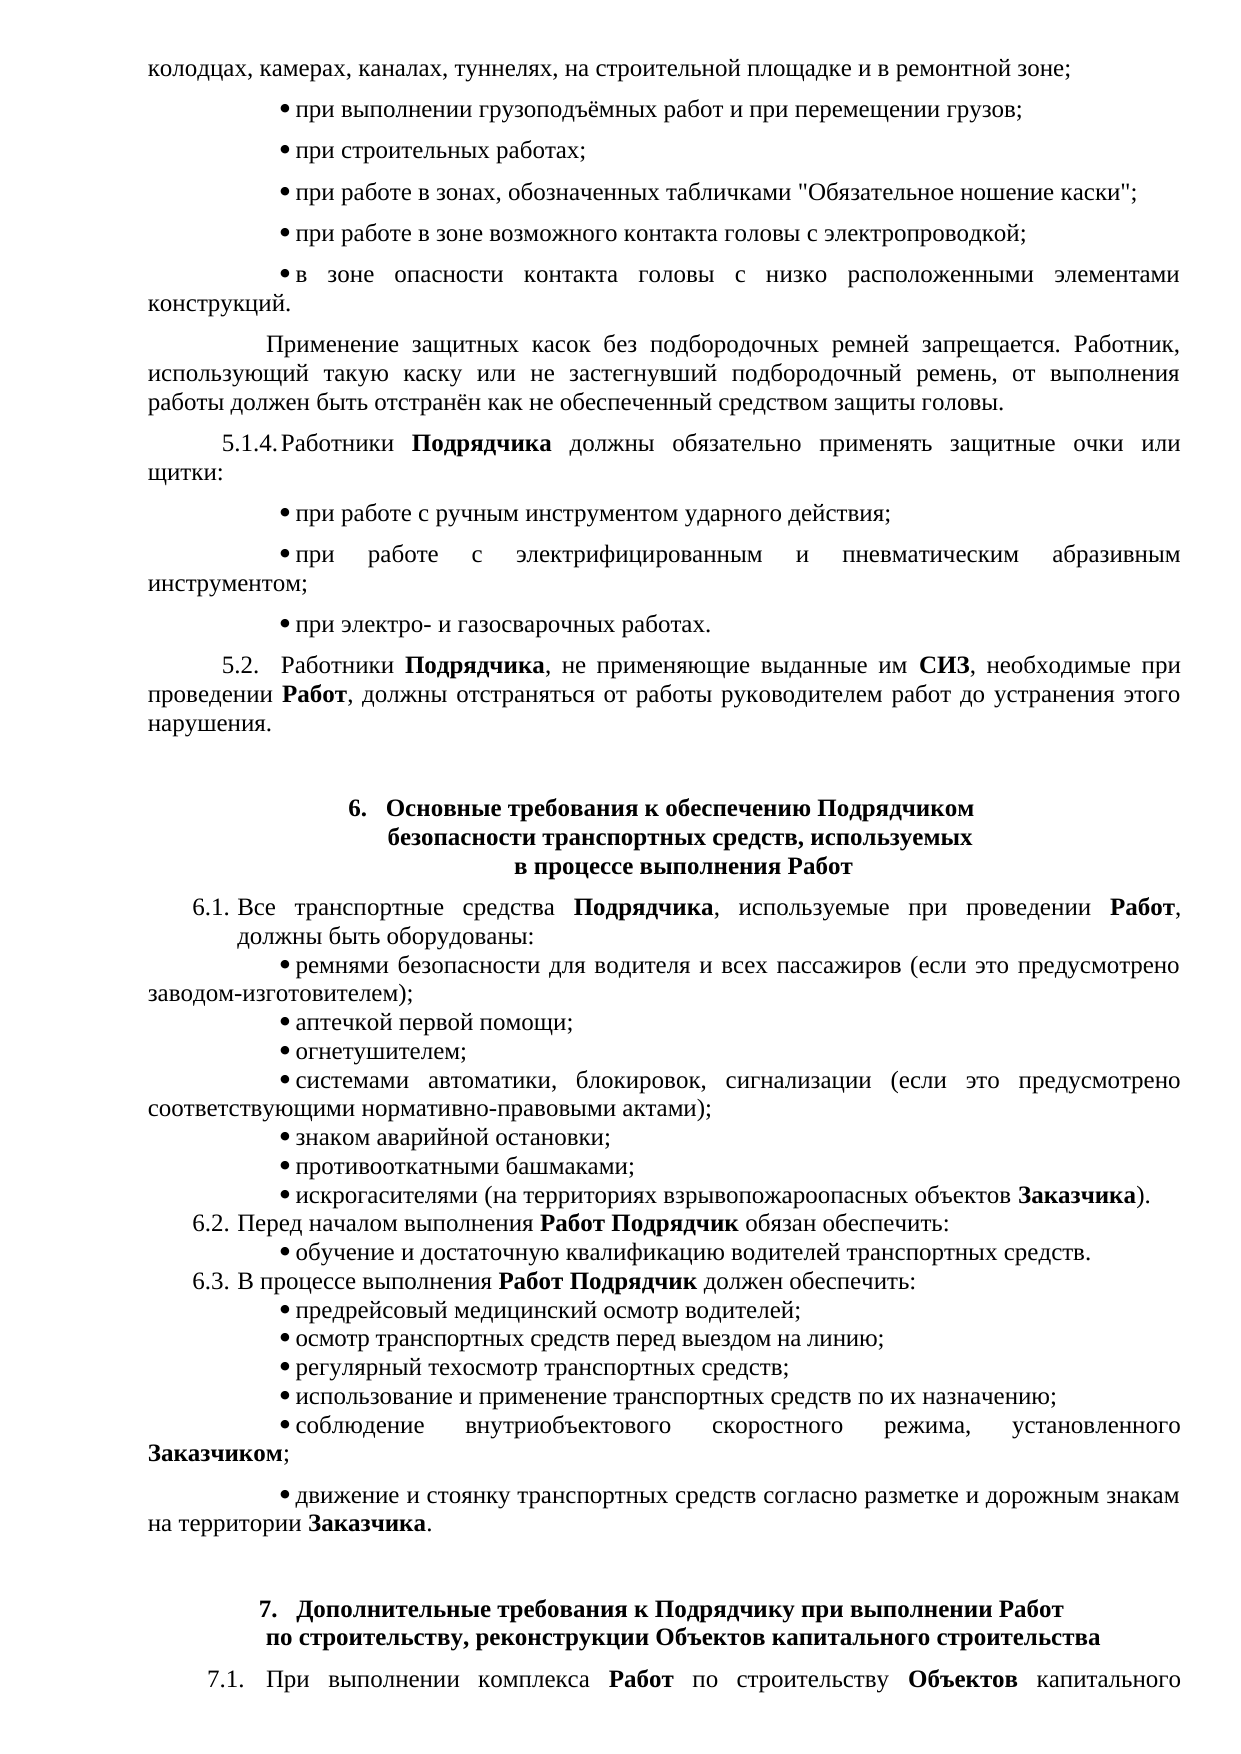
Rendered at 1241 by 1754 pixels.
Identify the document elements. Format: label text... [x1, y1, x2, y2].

list ремнями безопасности для водителя и всех пассажиров (если это предусмотрено заводом-изготовителем); [148, 950, 1181, 1007]
list при работе в зоне возможного контакта головы с электропроводкой; [148, 218, 1181, 247]
list движение и стоянку транспортных средств согласно разметке и дорожным знакам на территории Заказчика. [148, 1480, 1181, 1537]
list Работники Подрядчика должны обязательно применять защитные очки или щитки: [148, 428, 1181, 486]
list при электро- и газосварочных работах. [148, 609, 1181, 638]
list при строительных работах; [148, 136, 1181, 164]
list огнетушителем; [148, 1036, 1181, 1065]
list системами автоматики, блокировок, сигнализации (если это предусмотрено соответствующими нормативно-правовыми актами); [148, 1065, 1181, 1122]
list при работе в зонах, обозначенных табличками "Обязательное ношение каски"; [148, 177, 1181, 206]
list предрейсовый медицинский осмотр водителей; [148, 1295, 1181, 1323]
list обучение и достаточную квалификацию водителей транспортных средств. [281, 1237, 1181, 1266]
list Основные требования к обеспечению Подрядчиком безопасности транспортных средств, используемых в процессе выполнения Работ [148, 793, 1181, 880]
list знаком аварийной остановки; [148, 1122, 1181, 1151]
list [148, 53, 1181, 82]
list аптечкой первой помощи; [148, 1007, 1181, 1036]
list в зоне опасности контакта головы с низко расположенными элементами конструкций. [148, 259, 1181, 317]
list Дополнительные требования к Подрядчику при выполнении Работ по строительству, реконструкции Объектов капитального строительства [148, 1594, 1181, 1651]
list Работники Подрядчика, не применяющие выданные им СИЗ, необходимые при проведении Работ, должны отстраняться от работы руководителем работ до устранения этого нарушения. [148, 651, 1181, 737]
list использование и применение транспортных средств по их назначению; [148, 1381, 1181, 1410]
list В процессе выполнения Работ Подрядчик должен обеспечить: [192, 1266, 1181, 1295]
list осмотр транспортных средств перед выездом на линию; [148, 1323, 1181, 1352]
list искрогасителями (на территориях взрывопожароопасных объектов Заказчика). [148, 1180, 1181, 1208]
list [148, 1664, 1181, 1692]
list при выполнении грузоподъёмных работ и при перемещении грузов; [148, 94, 1181, 123]
list противооткатными башмаками; [148, 1151, 1181, 1180]
list соблюдение внутриобъектового скоростного режима, установленного Заказчиком; [148, 1410, 1181, 1467]
text Применение защитных касок без подбородочных ремней запрещается. Работник, использующий такую каску или не застегнувший подбородочный ремень, от выполнения работы должен быть отстранён как не обеспеченный средством защиты головы. [148, 329, 1181, 416]
list регулярный техосмотр транспортных средств; [148, 1352, 1181, 1381]
list при работе с электрифицированным и пневматическим абразивным инструментом; [148, 539, 1181, 597]
list Перед началом выполнения Работ Подрядчик обязан обеспечить: [192, 1208, 1181, 1237]
list при работе с ручным инструментом ударного действия; [148, 498, 1181, 527]
list Все транспортные средства Подрядчика, используемые при проведении Работ, должны быть оборудованы: [192, 892, 1181, 950]
